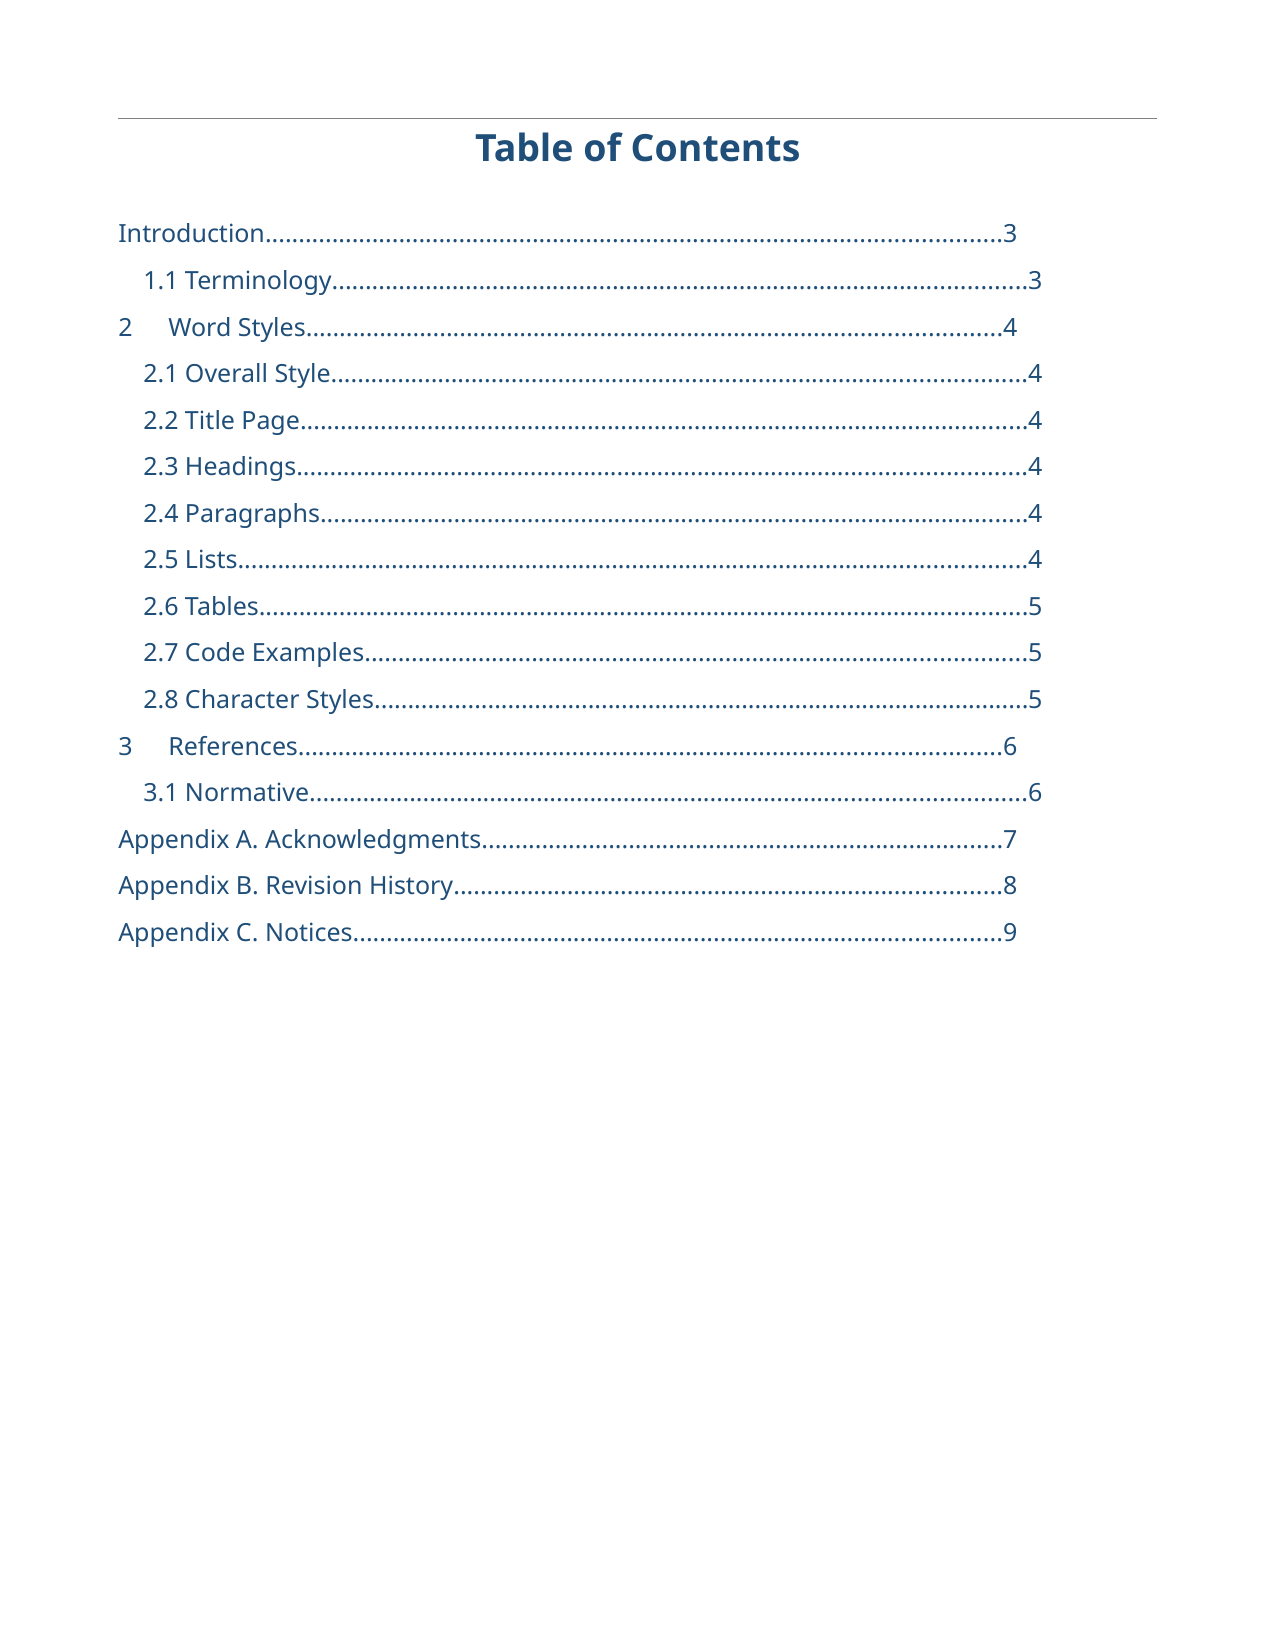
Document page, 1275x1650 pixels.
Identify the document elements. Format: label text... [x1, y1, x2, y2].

text 3 References 6 [118, 728, 1157, 762]
text Appendix B. Revision History 8 [118, 868, 1157, 902]
text 2.1 Overall Style 4 [143, 356, 1157, 390]
text 3.1 Normative 6 [143, 775, 1157, 809]
text Appendix A. Acknowledgments 7 [118, 821, 1157, 855]
text 2.8 Character Styles 5 [143, 682, 1157, 716]
text 2.4 Paragraphs 4 [143, 495, 1157, 529]
text 2.2 Title Page 4 [143, 402, 1157, 436]
text Introduction 3 [118, 216, 1157, 250]
text 2.5 Lists 4 [143, 542, 1157, 576]
text 2.7 Code Examples 5 [143, 635, 1157, 669]
text 2.6 Tables 5 [143, 588, 1157, 623]
subtitle Table of Contents [118, 119, 1157, 172]
text 1.1 Terminology 3 [143, 263, 1157, 297]
text 2 Word Styles 4 [118, 309, 1157, 343]
text 2.3 Headings 4 [143, 449, 1157, 483]
text Appendix C. Notices 9 [118, 914, 1157, 948]
